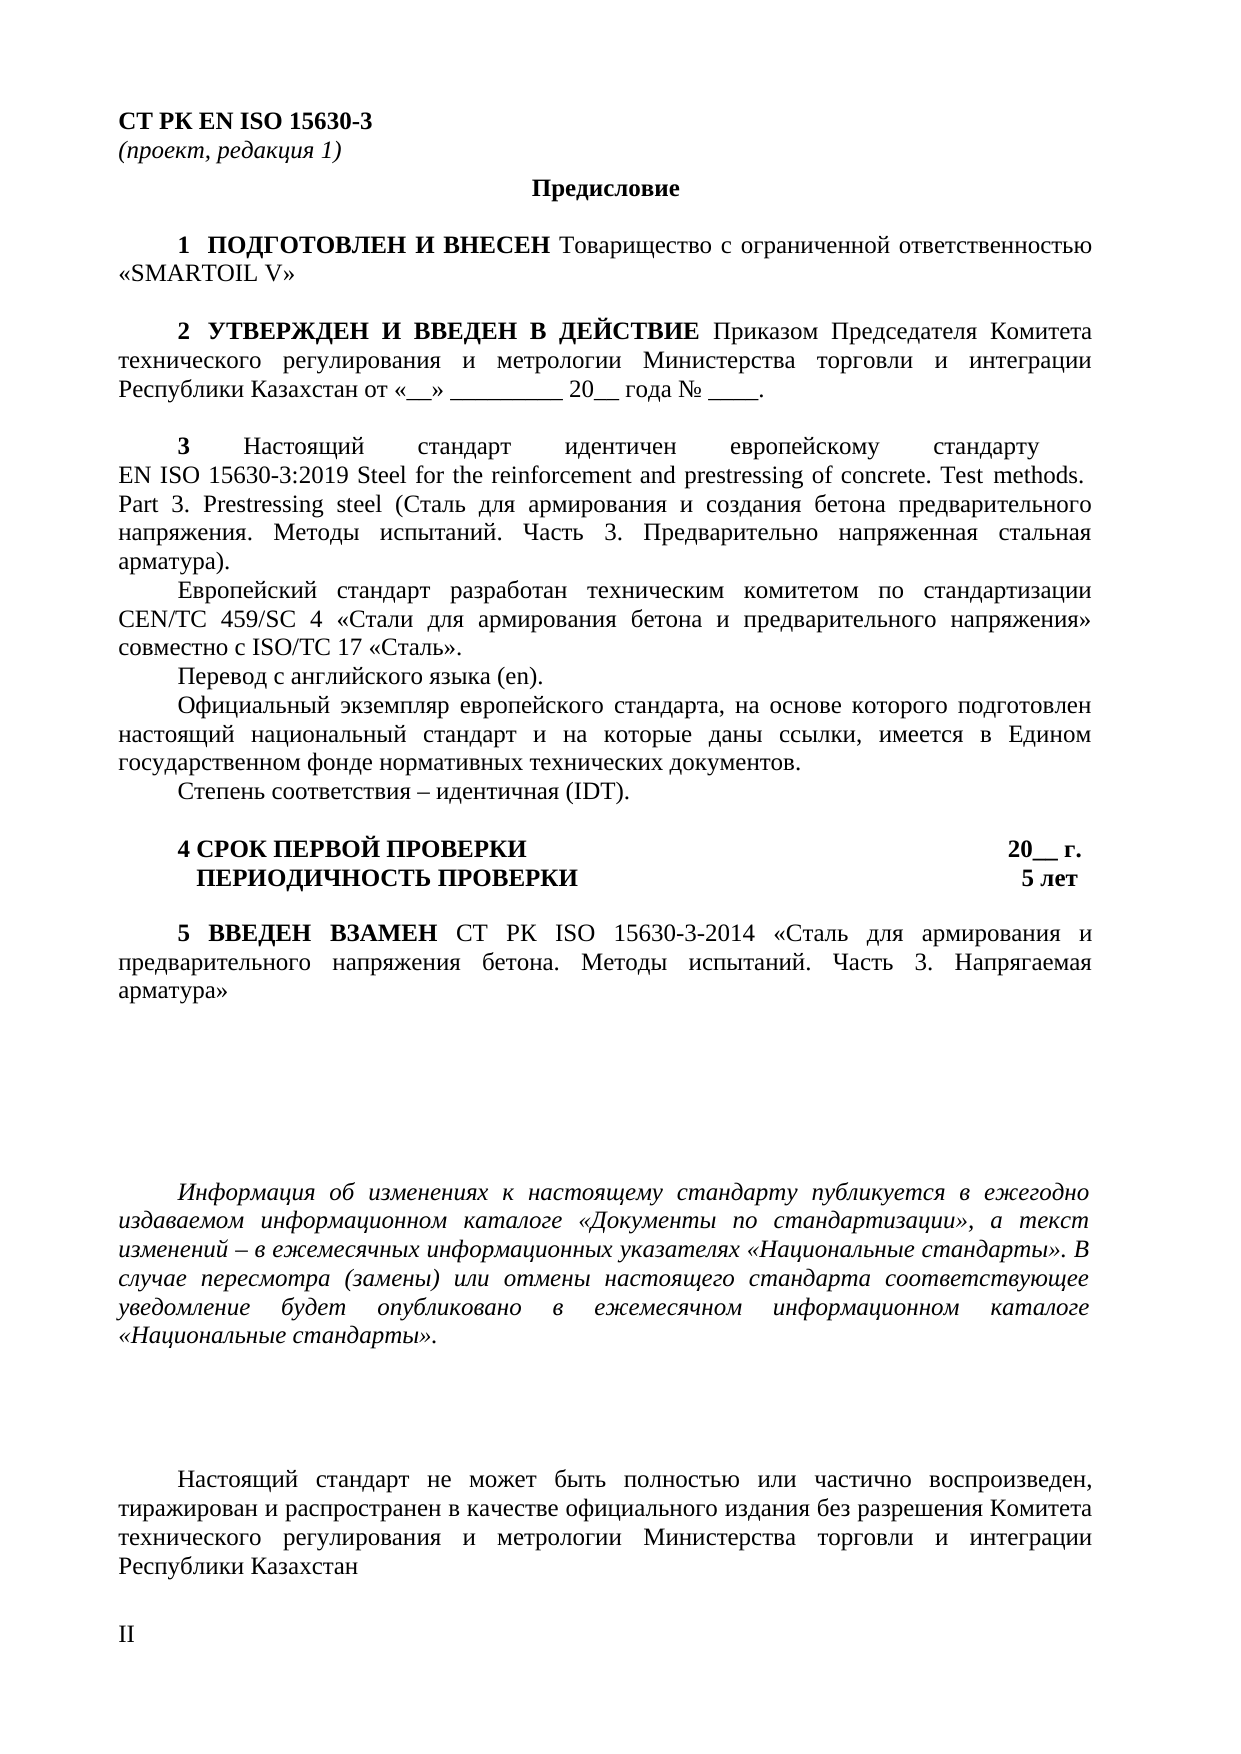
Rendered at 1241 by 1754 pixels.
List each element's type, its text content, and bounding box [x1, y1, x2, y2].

text 4 СРОК ПЕРВОЙ ПРОВЕРКИ 20__ г. [118, 834, 1092, 863]
text Перевод с английского языка (en). [118, 661, 1092, 690]
text ПЕРИОДИЧНОСТЬ ПРОВЕРКИ 5 лет [118, 863, 1092, 892]
text Настоящий стандарт не может быть полностью или частично воспроизведен, тиражирован и распространен в качестве официального издания без разрешения Комитета технического регулирования и метрологии Министерства торговли и интеграции Республики Казахстан [118, 1464, 1093, 1579]
text Степень соответствия – идентичная (IDT). [118, 776, 1092, 805]
list ПОДГОТОВЛЕН И ВНЕСЕН Товарищество с ограниченной ответственностью «SMARTOIL V» [118, 230, 1092, 287]
text Европейский стандарт разработан техническим комитетом по стандартизации CEN/TC 459/SC 4 «Стали для армирования бетона и предварительного напряжения» совместно с ISO/TC 17 «Сталь». [118, 575, 1092, 661]
text Официальный экземпляр европейского стандарта, на основе которого подготовлен настоящий национальный стандарт и на которые даны ссылки, имеется в Едином государственном фонде нормативных технических документов. [118, 690, 1092, 776]
text Информация об изменениях к настоящему стандарту публикуется в ежегодно издаваемом информационном каталоге «Документы по стандартизации», а текст изменений – в ежемесячных информационных указателях «Национальные стандарты». В случае пересмотра (замены) или отмены настоящего стандарта соответствующее уведомление будет опубликовано в ежемесячном информационном каталоге «Национальные стандарты». [118, 1177, 1092, 1349]
text 3 Настоящий стандарт идентичен европейскому стандарту EN ISO 15630-3:2019 Steel for the reinforcement and prestressing of concrete. Test methods. Part 3. Prestressing steel (Сталь для армирования и создания бетона предварительного напряжения. Методы испытаний. Часть 3. Предварительно напряженная стальная арматура). [118, 431, 1092, 575]
text 5 ВВЕДЕН ВЗАМЕН СТ РК ISO 15630-3-2014 «Сталь для армирования и предварительного напряжения бетона. Методы испытаний. Часть 3. Напрягаемая арматура» [118, 918, 1092, 1004]
text Предисловие [118, 173, 1093, 202]
list УТВЕРЖДЕН И ВВЕДЕН В ДЕЙСТВИЕ Приказом Председателя Комитета технического регулирования и метрологии Министерства торговли и интеграции Республики Казахстан от «__» _________ 20__ года № ____. [118, 316, 1092, 402]
